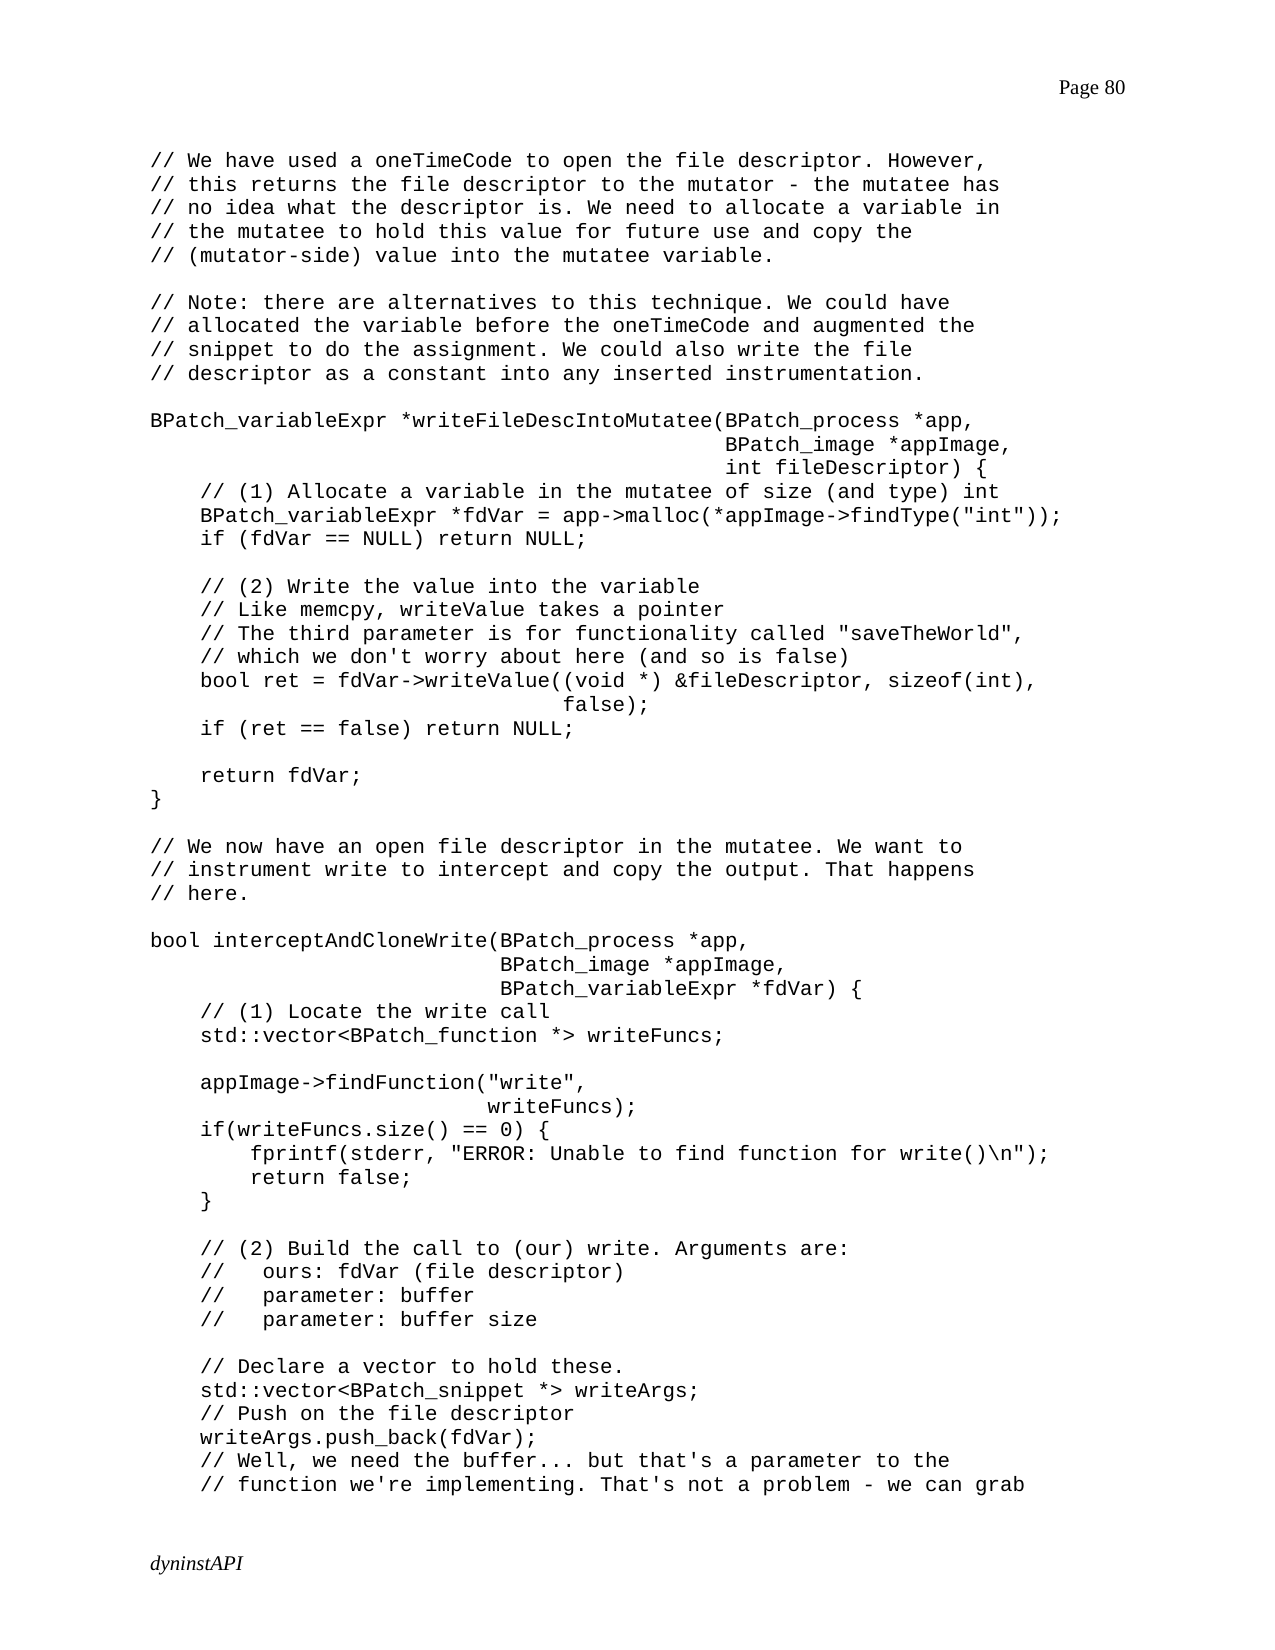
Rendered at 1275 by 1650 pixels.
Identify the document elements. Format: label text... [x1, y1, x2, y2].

text // here. [150, 883, 1125, 907]
text if(writeFuncs.size() == 0) { [150, 1119, 1125, 1143]
text return false; [150, 1167, 1125, 1190]
text // (2) Build the call to (our) write. Arguments are: [150, 1238, 1125, 1261]
text // this returns the file descriptor to the mutator - the mutatee has [150, 174, 1125, 197]
text if (fdVar == NULL) return NULL; [150, 528, 1125, 552]
text bool interceptAndCloneWrite(BPatch_process *app, [150, 930, 1125, 954]
text // Push on the file descriptor [150, 1403, 1125, 1427]
text false); [150, 694, 1125, 717]
text bool ret = fdVar->writeValue((void *) &fileDescriptor, sizeof(int), [150, 670, 1125, 694]
text // parameter: buffer size [150, 1309, 1125, 1332]
text // We have used a oneTimeCode to open the file descriptor. However, [150, 150, 1125, 174]
text int fileDescriptor) { [150, 457, 1125, 481]
text // (1) Locate the write call [150, 1001, 1125, 1025]
text // parameter: buffer [150, 1285, 1125, 1309]
text // (2) Write the value into the variable [150, 576, 1125, 599]
text fprintf(stderr, "ERROR: Unable to find function for write()\n"); [150, 1143, 1125, 1167]
text return fdVar; [150, 765, 1125, 788]
text } [150, 788, 1125, 812]
text std::vector<BPatch_snippet *> writeArgs; [150, 1379, 1125, 1403]
text // the mutatee to hold this value for future use and copy the [150, 221, 1125, 244]
text std::vector<BPatch_function *> writeFuncs; [150, 1025, 1125, 1048]
text // function we're implementing. That's not a problem - we can grab [150, 1474, 1125, 1498]
text } [150, 1190, 1125, 1214]
text BPatch_variableExpr *fdVar) { [150, 978, 1125, 1001]
text BPatch_image *appImage, [150, 954, 1125, 978]
text // ours: fdVar (file descriptor) [150, 1261, 1125, 1285]
text // descriptor as a constant into any inserted instrumentation. [150, 363, 1125, 386]
text // instrument write to intercept and copy the output. That happens [150, 859, 1125, 883]
text // Well, we need the buffer... but that's a parameter to the [150, 1451, 1125, 1474]
text if (ret == false) return NULL; [150, 717, 1125, 741]
text // snippet to do the assignment. We could also write the file [150, 339, 1125, 363]
text // which we don't worry about here (and so is false) [150, 647, 1125, 670]
text BPatch_variableExpr *fdVar = app->malloc(*appImage->findType("int")); [150, 505, 1125, 528]
text // Like memcpy, writeValue takes a pointer [150, 599, 1125, 623]
text // allocated the variable before the oneTimeCode and augmented the [150, 316, 1125, 339]
text // (mutator-side) value into the mutatee variable. [150, 244, 1125, 268]
text // (1) Allocate a variable in the mutatee of size (and type) int [150, 481, 1125, 505]
text // Declare a vector to hold these. [150, 1356, 1125, 1379]
text writeArgs.push_back(fdVar); [150, 1427, 1125, 1451]
text // We now have an open file descriptor in the mutatee. We want to [150, 836, 1125, 859]
text // Note: there are alternatives to this technique. We could have [150, 292, 1125, 316]
text // no idea what the descriptor is. We need to allocate a variable in [150, 197, 1125, 221]
text BPatch_variableExpr *writeFileDescIntoMutatee(BPatch_process *app, [150, 410, 1125, 434]
text // The third parameter is for functionality called "saveTheWorld", [150, 623, 1125, 647]
text BPatch_image *appImage, [150, 434, 1125, 457]
text writeFuncs); [150, 1096, 1125, 1119]
text appImage->findFunction("write", [150, 1072, 1125, 1096]
